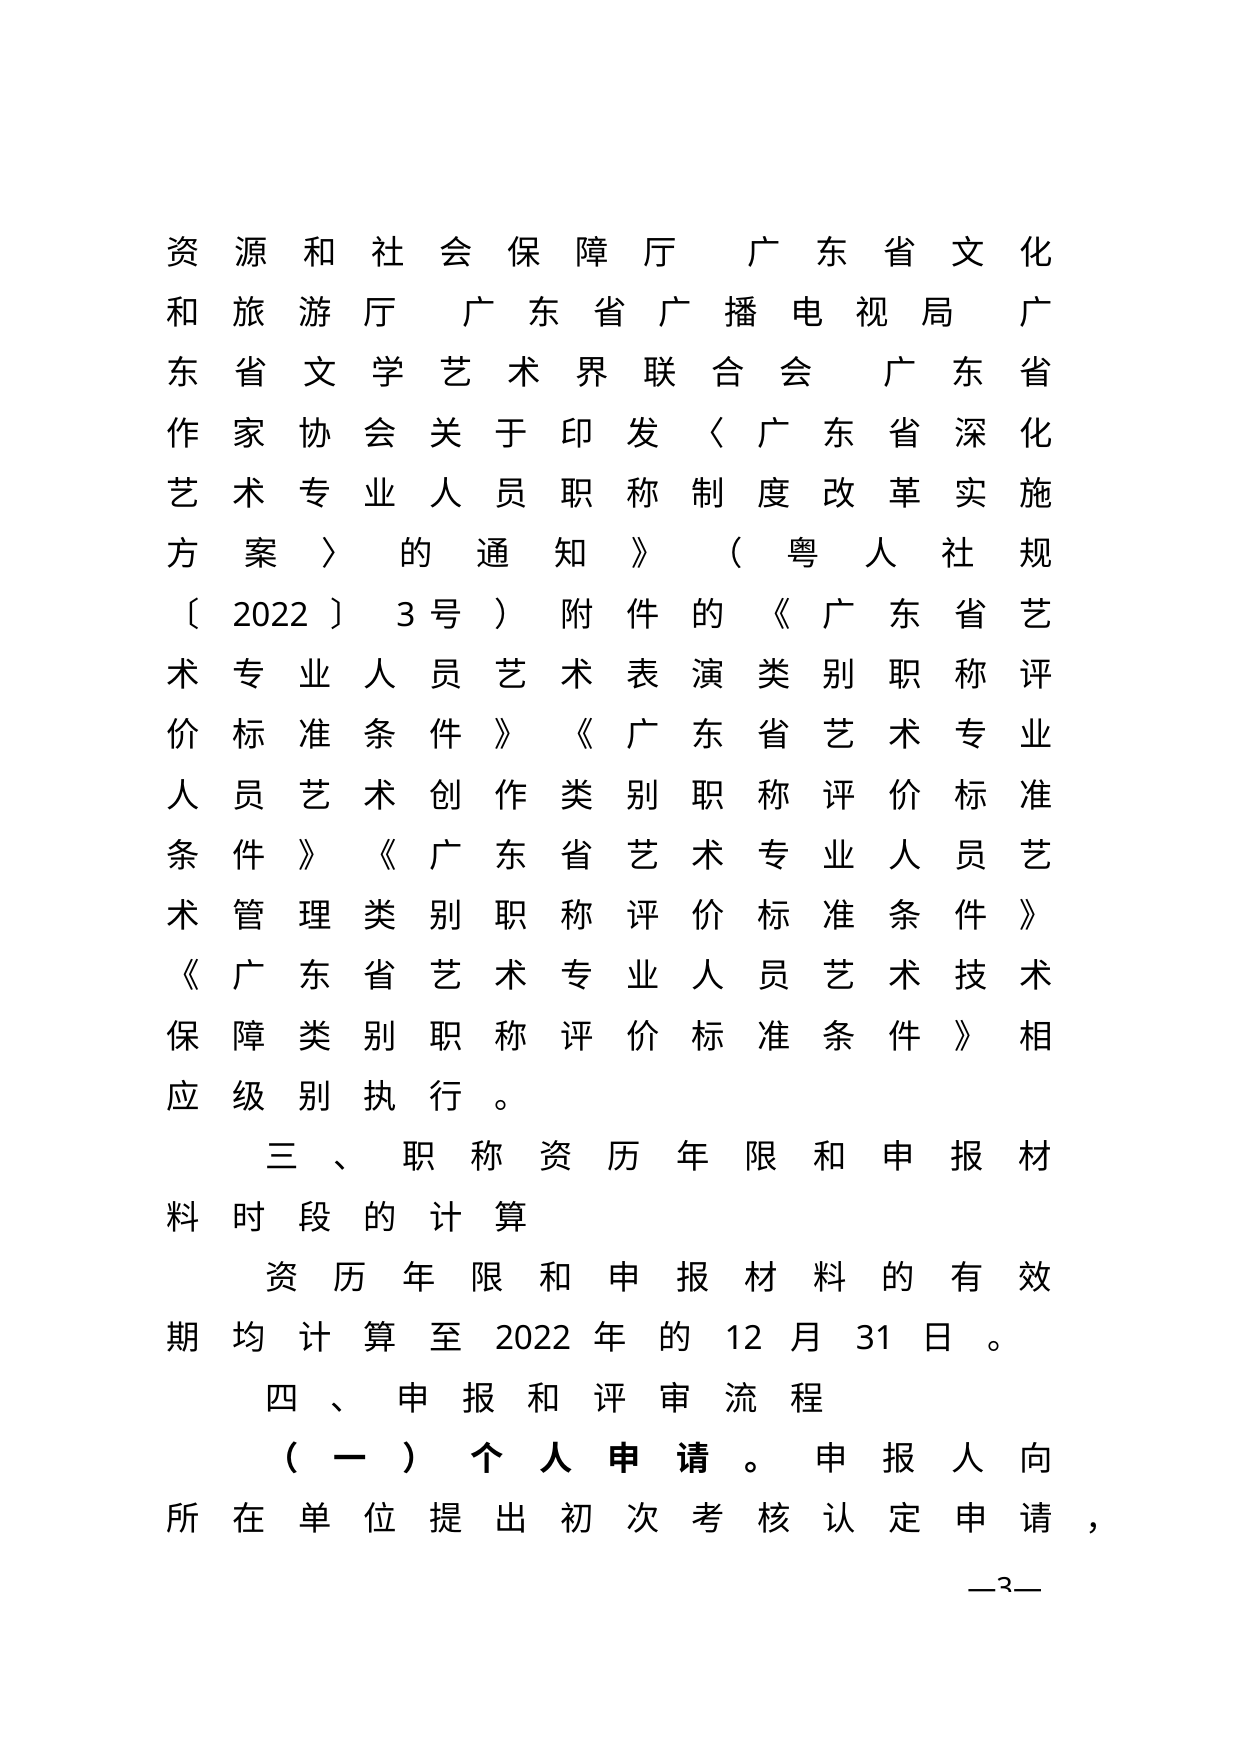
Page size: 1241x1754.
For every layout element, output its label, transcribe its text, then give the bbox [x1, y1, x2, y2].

text 三、职称资历年限和申报材料时段的计算 [167, 1124, 1085, 1245]
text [167, 1426, 1085, 1546]
text 3. [167, 219, 1085, 1124]
text 四、申报和评审流程 [167, 1365, 1085, 1426]
text 资历年限和申报材料的有效期均计算至2022年的12月31日。 [167, 1245, 1085, 1365]
